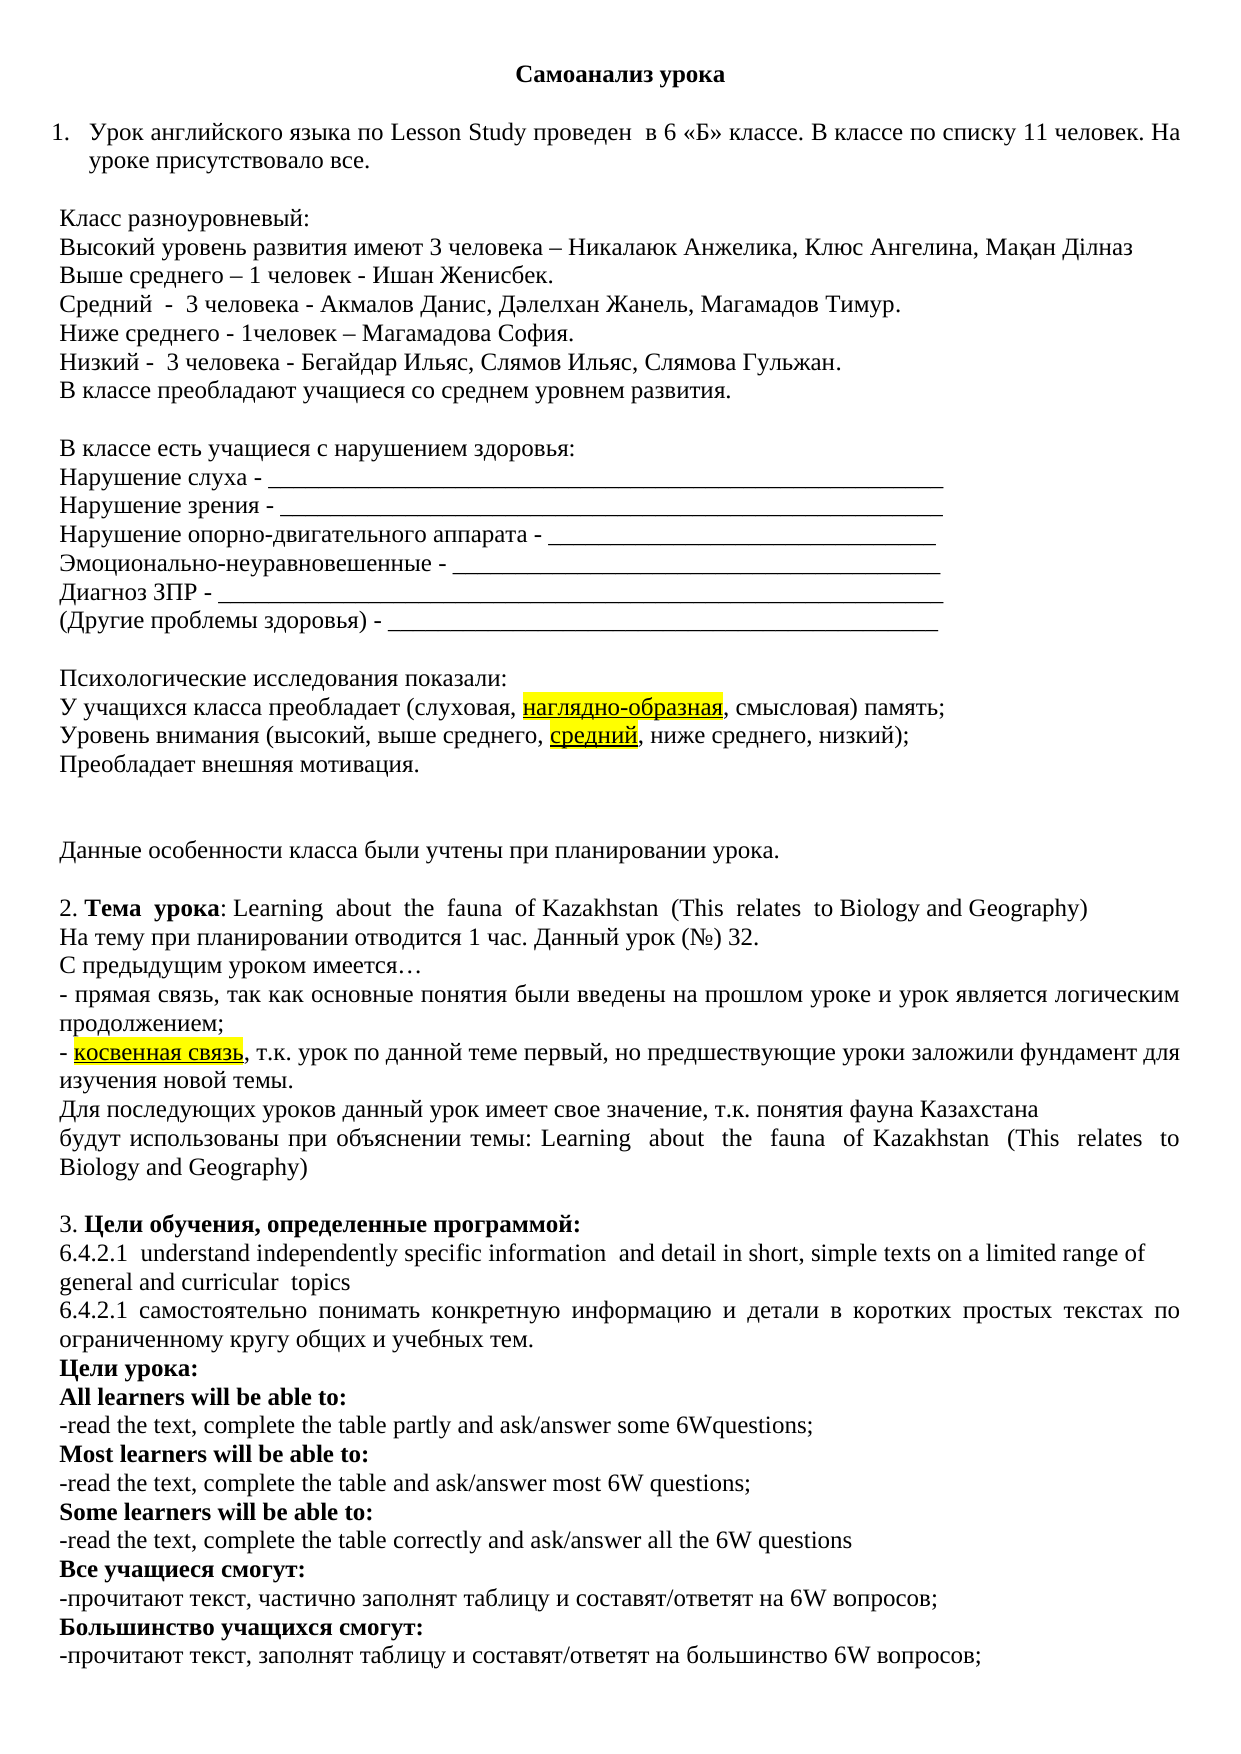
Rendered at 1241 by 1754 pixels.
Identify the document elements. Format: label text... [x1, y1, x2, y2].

text Все учащиеся смогут: [59, 1554, 1181, 1583]
text На тему при планировании отводится 1 час. Данный урок (№) 32. [59, 922, 1181, 950]
text -read the text, complete the table partly and ask/answer some 6Wquestions; [59, 1410, 1181, 1439]
text Диагноз ЗПР - __________________________________________________________ [59, 577, 1181, 605]
text Ниже среднего - 1человек – Магамадова София. [59, 318, 1181, 347]
text Уровень внимания (высокий, выше среднего, средний, ниже среднего, низкий); [638, 720, 1181, 749]
text Эмоционально-неуравновешенные - _______________________________________ [59, 548, 1181, 577]
text Преобладает внешняя мотивация. [59, 749, 1181, 778]
text В классе преобладают учащиеся со среднем уровнем развития. [59, 375, 1181, 404]
text Средний - 3 человека - Акмалов Данис, Дәлелхан Жанель, Магамадов Тимур. [59, 289, 1181, 318]
text Some learners will be able to: [59, 1497, 1181, 1525]
text Высокий уровень развития имеют 3 человека – Никалаюк Анжелика, Клюс Ангелина, Мақан Ділназ [59, 232, 1181, 260]
text Нарушение зрения - _____________________________________________________ [59, 490, 1181, 519]
text В классе есть учащиеся с нарушением здоровья: [59, 433, 1181, 462]
text Most learners will be able to: [59, 1439, 1181, 1468]
text 3. Цели обучения, определенные программой: [59, 1209, 1181, 1238]
text - прямая связь, так как основные понятия были введены на прошлом уроке и урок является логическим продолжением; [59, 979, 1181, 1037]
text Большинство учащихся смогут: [59, 1612, 1181, 1640]
text -read the text, complete the table correctly and ask/answer all the 6W questions [59, 1525, 1181, 1554]
text Данные особенности класса были учтены при планировании урока. [59, 835, 1181, 864]
text Самоанализ урока [59, 59, 1181, 88]
list Урок английского языка по Lesson Study проведен в 6 «Б» классе. В классе по списку 11 человек. На уроке присутствовало все. [51, 117, 1181, 174]
text С предыдущим уроком имеется… [59, 950, 1181, 979]
text У учащихся класса преобладает (слуховая, наглядно-образная, смысловая) память; [723, 692, 1181, 720]
text Цели урока: [59, 1353, 1181, 1382]
text Для последующих уроков данный урок имеет свое значение, т.к. понятия фауна Казахстана [59, 1094, 1181, 1123]
text All learners will be able to: [59, 1382, 1181, 1410]
text 2. Тема урока: Learning about the fauna of Kazakhstan (This relates to Biology and Geography) [59, 893, 1181, 922]
text -read the text, complete the table and ask/answer most 6W questions; [59, 1468, 1181, 1497]
text Психологические исследования показали: [59, 663, 1181, 692]
text - косвенная связь, т.к. урок по данной теме первый, но предшествующие уроки заложили фундамент для изучения новой темы. [59, 1037, 1181, 1094]
text Нарушение слуха - ______________________________________________________ [59, 462, 1181, 490]
text -прочитают текст, частично заполнят таблицу и составят/ответят на 6W вопросов; [59, 1583, 1181, 1612]
text У учащихся класса преобладает (слуховая, наглядно-образная, смысловая) память; [59, 692, 523, 720]
text (Другие проблемы здоровья) - ____________________________________________ [59, 605, 1181, 634]
text Класс разноуровневый: [59, 203, 1181, 232]
text Выше среднего – 1 человек - Ишан Женисбек. [59, 260, 1181, 289]
text 6.4.2.1 самостоятельно понимать конкретную информацию и детали в коротких простых текстах по ограниченному кругу общих и учебных тем. [59, 1295, 1181, 1353]
text 6.4.2.1 understand independently specific information and detail in short, simple texts on a limited range of general and curricular topics [59, 1238, 1181, 1295]
text Низкий - 3 человека - Бегайдар Ильяс, Слямов Ильяс, Слямова Гульжан. [59, 347, 1181, 375]
text Уровень внимания (высокий, выше среднего, средний, ниже среднего, низкий); [59, 720, 550, 749]
text -прочитают текст, заполнят таблицу и составят/ответят на большинство 6W вопросов; [59, 1640, 1181, 1669]
text Нарушение опорно-двигательного аппарата - _______________________________ [59, 519, 1181, 548]
text будут использованы при объяснении темы: Learning about the fauna of Kazakhstan (This relates to Biology and Geography) [59, 1123, 1181, 1180]
